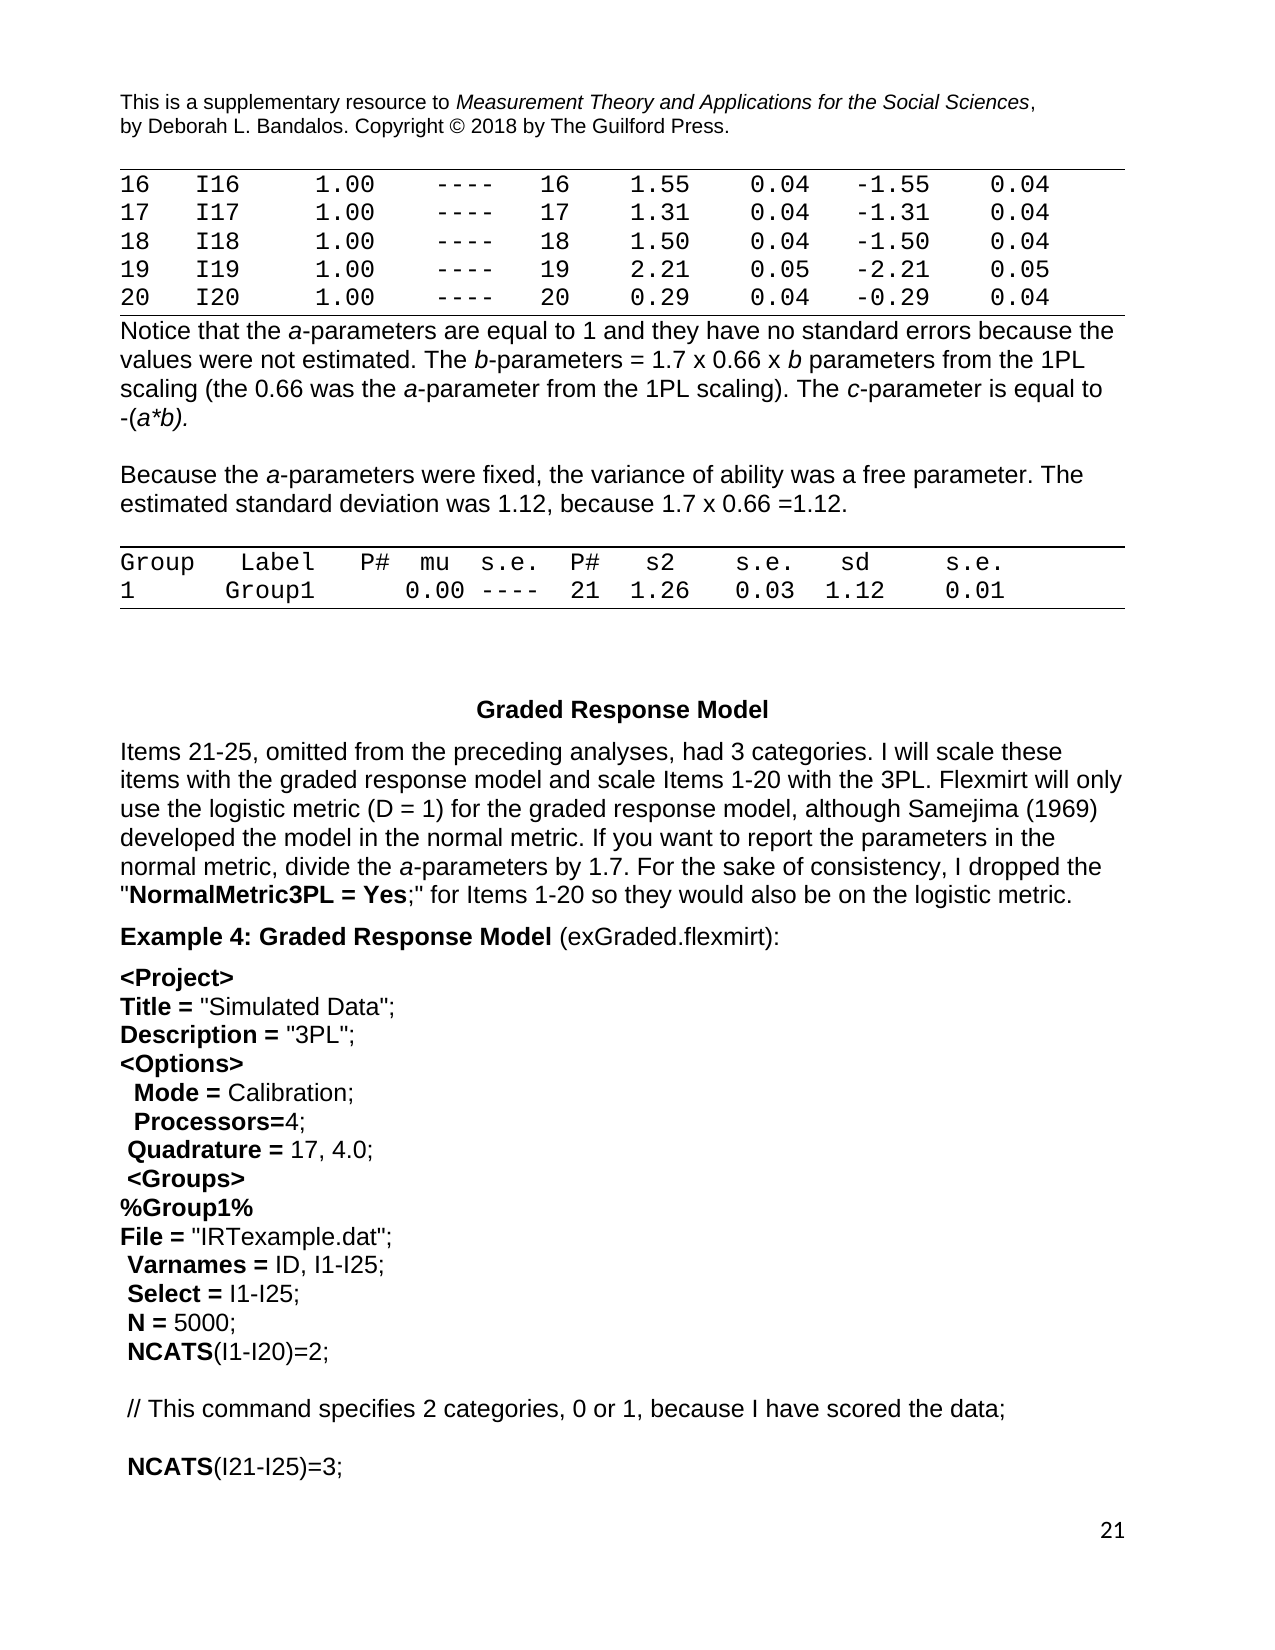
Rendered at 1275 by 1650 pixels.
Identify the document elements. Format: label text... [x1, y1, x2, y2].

text Processors=4; [120, 1107, 1125, 1136]
text 16 I16 1.00 ---- 16 1.55 0.04 -1.55 0.04 [120, 170, 1125, 200]
text Items 21-25, omitted from the preceding analyses, had 3 categories. I will scale these items with the graded response model and scale Items 1-20 with the 3PL. Flexmirt will only use the logistic metric (D = 1) for the graded response model, although Samejima (1969) developed the model in the normal metric. If you want to report the parameters in the normal metric, divide the a-parameters by 1.7. For the sake of consistency, I dropped the "NormalMetric3PL = Yes;" for Items 1-20 so they would also be on the logistic metric. [120, 737, 1125, 909]
text NCATS(I1-I20)=2; [120, 1337, 1125, 1366]
text 17 I17 1.00 ---- 17 1.31 0.04 -1.31 0.04 [120, 200, 1125, 228]
text Select = I1-I25; [120, 1279, 1125, 1308]
text Group Label P# mu s.e. P# s2 s.e. sd s.e. [120, 548, 1125, 575]
text Mode = Calibration; [120, 1078, 1125, 1107]
text Description = "3PL"; [120, 1021, 1125, 1049]
text 19 I19 1.00 ---- 19 2.21 0.05 -2.21 0.05 [120, 257, 1125, 282]
text Because the a-parameters were fixed, the variance of ability was a free parameter. The estimated standard deviation was 1.12, because 1.7 x 0.66 =1.12. [120, 460, 1125, 518]
text 1 Group1 0.00 ---- 21 1.26 0.03 1.12 0.01 [120, 575, 1125, 608]
text <Project> [120, 963, 1125, 992]
text N = 5000; [120, 1308, 1125, 1337]
text NCATS(I21-I25)=3; [120, 1452, 1125, 1481]
text Varnames = ID, I1-I25; [120, 1251, 1125, 1279]
text Quadrature = 17, 4.0; [120, 1136, 1125, 1164]
text 18 I18 1.00 ---- 18 1.50 0.04 -1.50 0.04 [120, 228, 1125, 257]
text -(a*b). [120, 403, 1125, 431]
text File = "IRTexample.dat"; [120, 1222, 1125, 1251]
text Notice that the a-parameters are equal to 1 and they have no standard errors because the values were not estimated. The b-parameters = 1.7 x 0.66 x b parameters from the 1PL scaling (the 0.66 was the a-parameter from the 1PL scaling). The c-parameter is equal to [120, 316, 1125, 403]
text <Options> [120, 1049, 1125, 1078]
subtitle Graded Response Model [120, 696, 1125, 724]
text 20 I20 1.00 ---- 20 0.29 0.04 -0.29 0.04 [120, 282, 1125, 315]
text %Group1% [120, 1193, 1125, 1222]
text Example 4: Graded Response Model (exGraded.flexmirt): [120, 922, 1125, 951]
text Title = "Simulated Data"; [120, 992, 1125, 1021]
text <Groups> [120, 1164, 1125, 1193]
text // This command specifies 2 categories, 0 or 1, because I have scored the data; [120, 1394, 1125, 1423]
